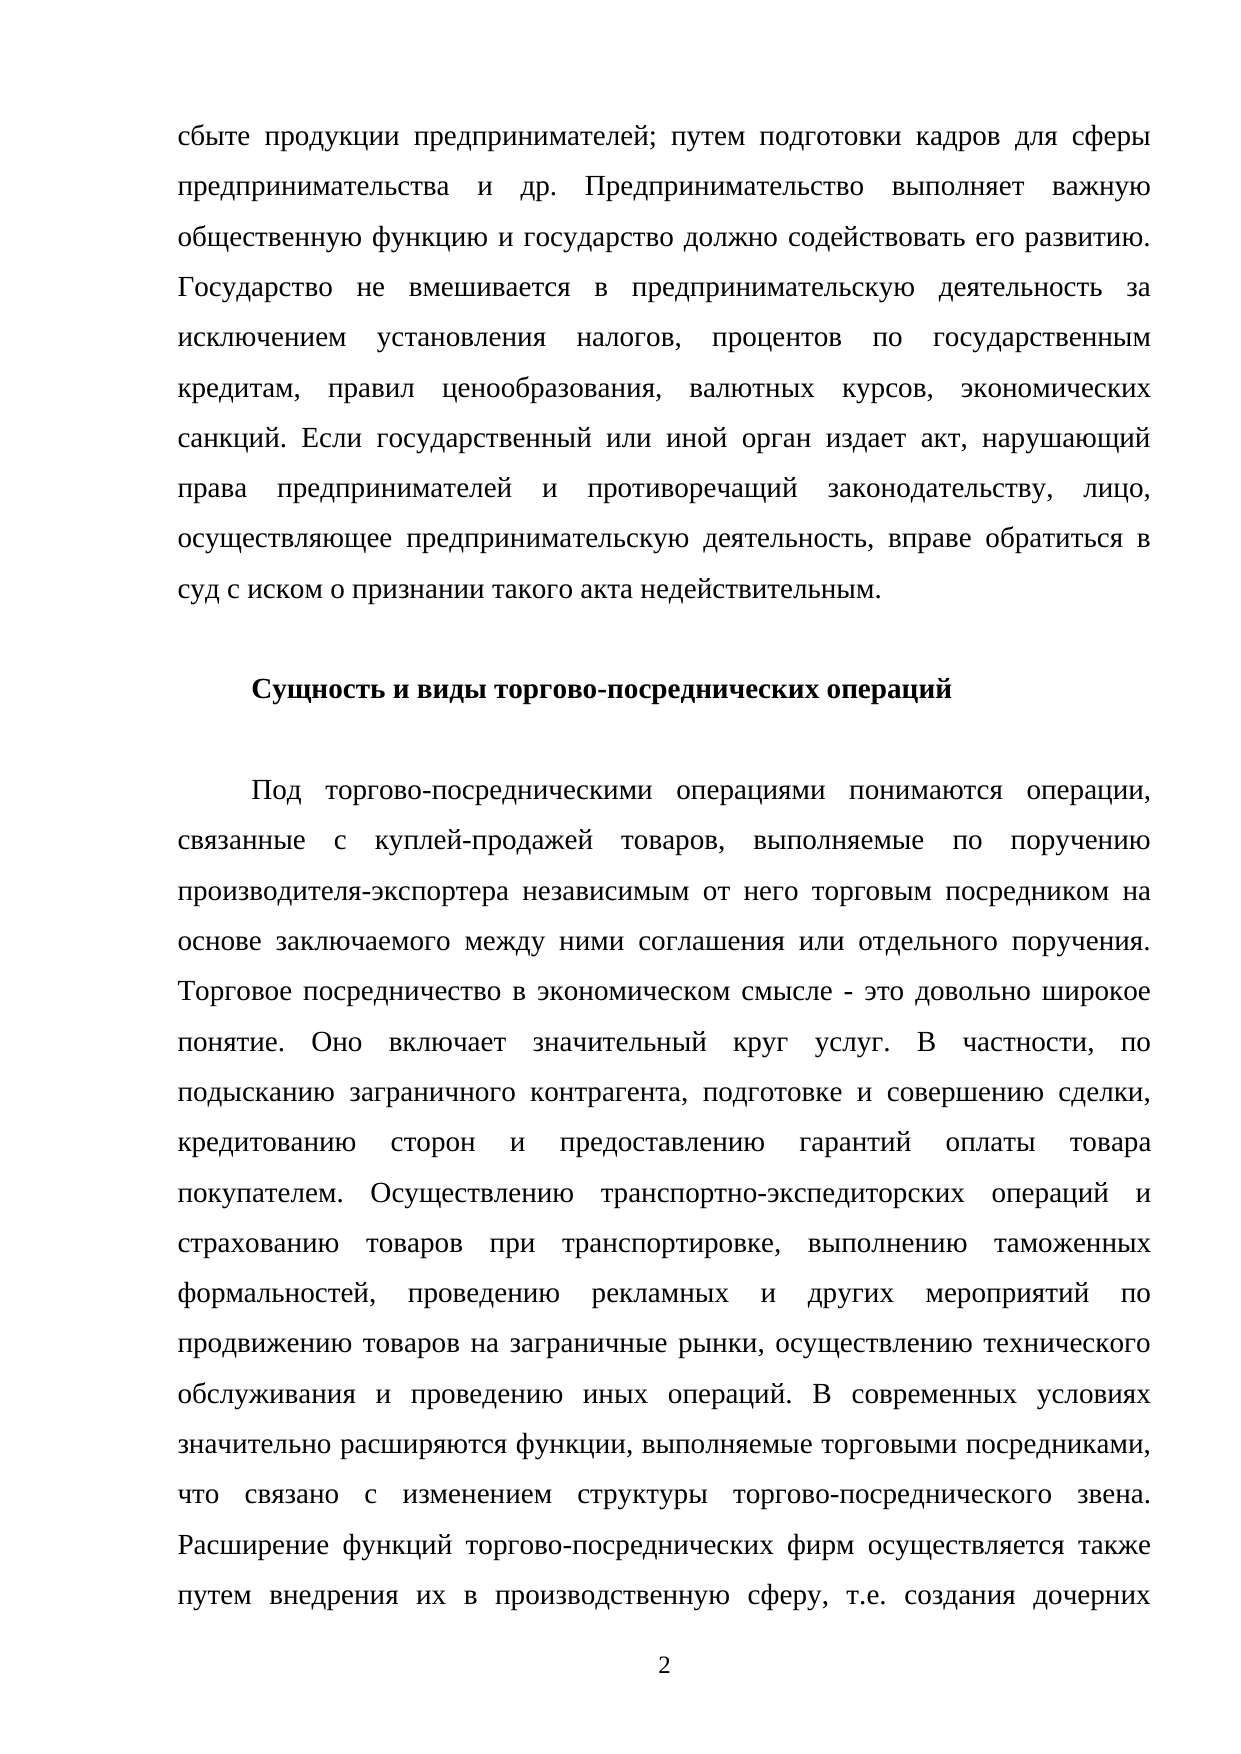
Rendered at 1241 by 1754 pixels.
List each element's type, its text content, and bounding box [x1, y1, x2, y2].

text Сущность и виды торгово-посреднических операций [177, 672, 1152, 705]
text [177, 772, 1152, 1611]
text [177, 118, 1152, 604]
